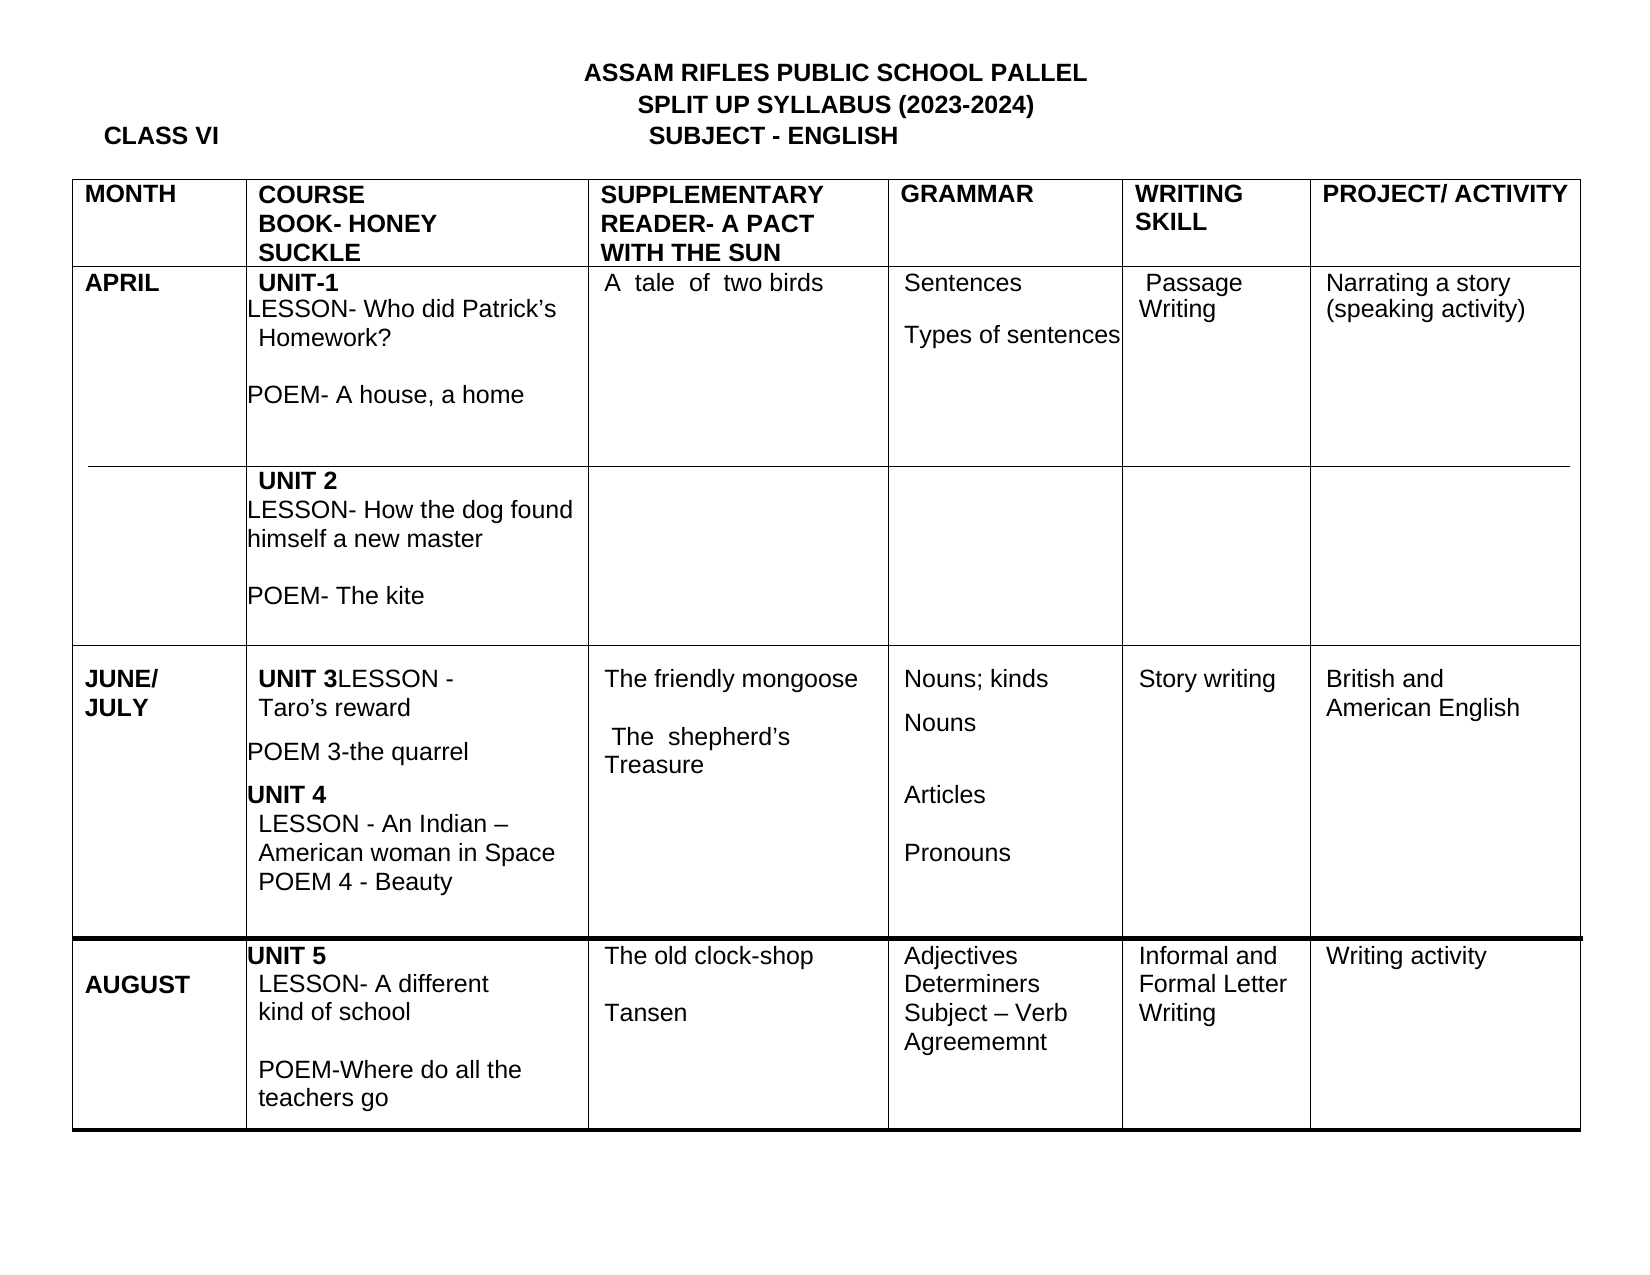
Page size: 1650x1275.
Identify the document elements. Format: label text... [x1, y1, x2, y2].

table_header WRITING SKILL [1123, 180, 1310, 266]
text SPLIT UP SYLLABUS (2023-2024) [103, 91, 1568, 119]
table_cell The old clock-shop Tansen [589, 941, 888, 1128]
table_header MONTH [73, 180, 246, 266]
table_cell British and American English [1311, 646, 1580, 936]
table_header SUPPLEMENTARY READER- A PACT WITH THE SUN [589, 180, 888, 266]
table_cell A tale of two birds [589, 267, 888, 644]
table_cell AUGUST [73, 941, 246, 1128]
table_header GRAMMAR [889, 180, 1122, 266]
table_cell UNIT 5 LESSON- A different kind of school POEM-Where do all the teachers go [247, 941, 588, 1128]
text ASSAM RIFLES PUBLIC SCHOOL PALLEL [103, 59, 1568, 87]
table_cell Informal and Formal Letter Writing [1123, 941, 1310, 1128]
text CLASS VI SUBJECT - ENGLISH [103, 122, 1568, 150]
table_cell The friendly mongoose The shepherd’s Treasure [589, 646, 888, 936]
table_cell Nouns; kinds Nouns Articles Pronouns [889, 646, 1122, 936]
table_cell UNIT-1 LESSON- Who did Patrick’s Homework? POEM- A house, a home UNIT 2 LESSON- How the dog found himself a new master POEM- The kite [247, 267, 588, 644]
table_cell UNIT 3LESSON -Taro’s reward POEM 3-the quarrel UNIT 4 LESSON - An Indian –American woman in Space POEM 4 - Beauty [247, 646, 588, 936]
table_cell Adjectives Determiners Subject – Verb Agreememnt [889, 941, 1122, 1128]
table_cell JUNE/ JULY [73, 646, 246, 936]
table_cell Narrating a story (speaking activity) [1311, 267, 1580, 644]
table_cell Sentences Types of sentences [889, 267, 1122, 644]
table_header COURSE BOOK- HONEY SUCKLE [247, 180, 588, 266]
table_cell Story writing [1123, 646, 1310, 936]
table_cell APRIL [73, 267, 246, 644]
table_cell Writing activity [1311, 941, 1580, 1128]
table_header PROJECT/ ACTIVITY [1311, 180, 1580, 266]
table_cell Passage Writing [1123, 267, 1310, 644]
